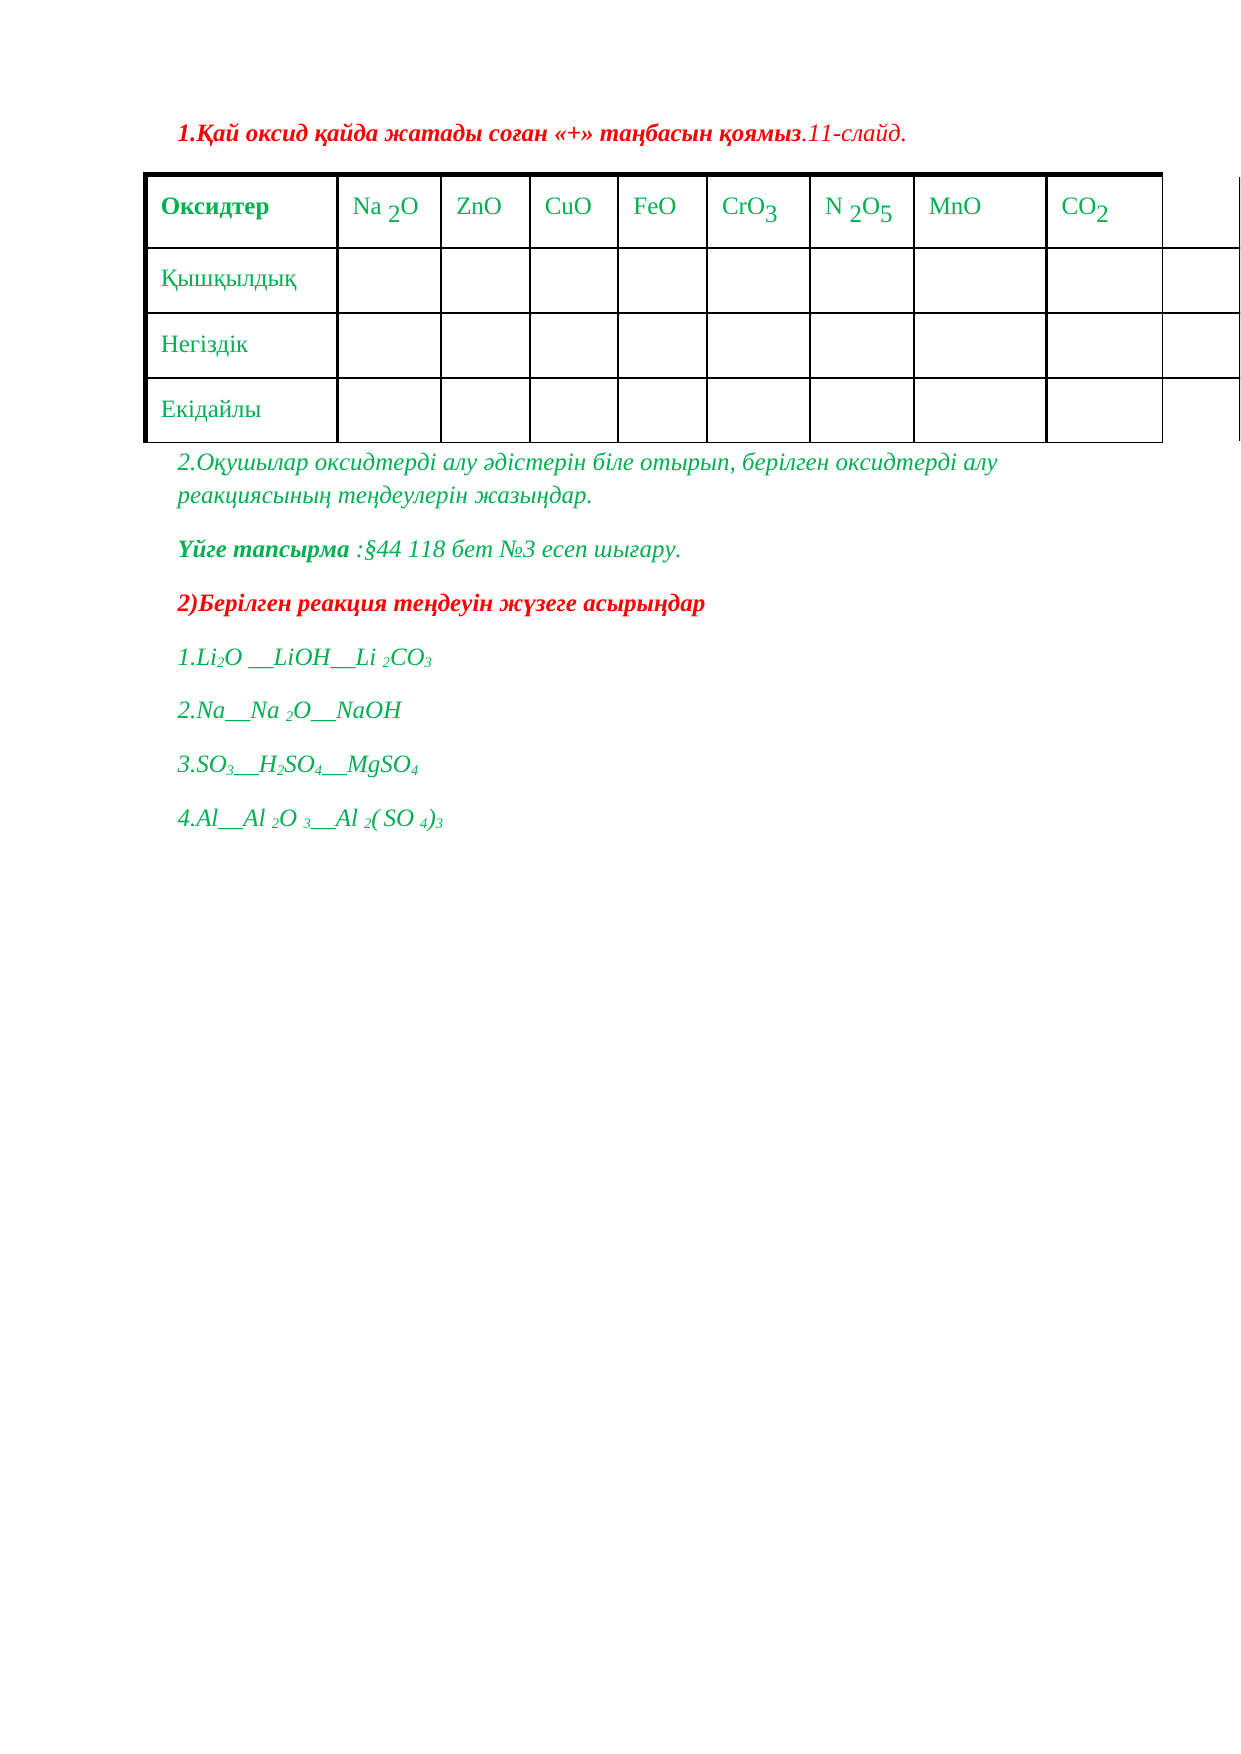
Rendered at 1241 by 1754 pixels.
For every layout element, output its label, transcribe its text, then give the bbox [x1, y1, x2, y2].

table_cell Негіздік [148, 314, 336, 377]
table_cell [1048, 314, 1162, 377]
table_cell Екідайлы [148, 379, 336, 442]
table_cell [811, 249, 913, 312]
table_cell Қышқылдық [148, 249, 336, 312]
table_cell [708, 379, 809, 442]
text 1.Li2O __LiOH__Li 2CO3 [177, 642, 1152, 670]
text 4.Al__Al 2O 3__Al 2( SO 4)3 [177, 803, 1152, 832]
table_cell [708, 314, 809, 377]
table_cell [531, 379, 617, 442]
table_header CrO3 [708, 177, 809, 247]
table_header CO2 [1048, 177, 1162, 247]
text 3.SO3__H2SO4__MgSO4 [177, 749, 1152, 778]
table_cell [619, 314, 706, 377]
table_header Оксидтер [148, 177, 336, 247]
table_cell [339, 379, 440, 442]
table_cell [915, 379, 1045, 442]
table_header N 2O5 [811, 177, 913, 247]
table_cell [1163, 314, 1239, 377]
table_cell [915, 249, 1045, 312]
table_cell [1048, 249, 1162, 312]
table_header FeO [619, 177, 706, 247]
table_cell [1163, 379, 1240, 442]
table_cell [442, 249, 529, 312]
table_cell [442, 314, 529, 377]
table_cell [619, 379, 706, 442]
table_cell [442, 379, 529, 442]
table_cell [531, 314, 617, 377]
text 2)Берілген реакция теңдеуін жүзеге асырыңдар [177, 588, 1152, 616]
table_header CuO [531, 177, 617, 247]
table_cell [1048, 379, 1162, 442]
table_cell [339, 249, 440, 312]
text 1.Қай оксид қайда жатады соған «+» таңбасын қоямыз.11-слайд. [177, 118, 1152, 147]
table_header Na 2O [339, 177, 440, 247]
table_cell [811, 379, 913, 442]
table_header MnO [915, 177, 1045, 247]
text Үйге тапсырма :§44 118 бет №3 есеп шығару. [177, 534, 1152, 563]
table_cell [708, 249, 809, 312]
table_cell [339, 314, 440, 377]
text 2.Оқушылар оксидтерді алу әдістерін біле отырып, берілген оксидтерді алу реакциясының теңдеулерін жазыңдар. [177, 447, 1152, 509]
table_header ZnO [442, 177, 529, 247]
table_cell [531, 249, 617, 312]
table_cell [811, 314, 913, 377]
table_cell [1163, 249, 1239, 312]
text 2.Na__Na 2O__NaOH [177, 695, 1152, 724]
table_header [1163, 172, 1240, 247]
table_cell [619, 249, 706, 312]
table_cell [915, 314, 1045, 377]
